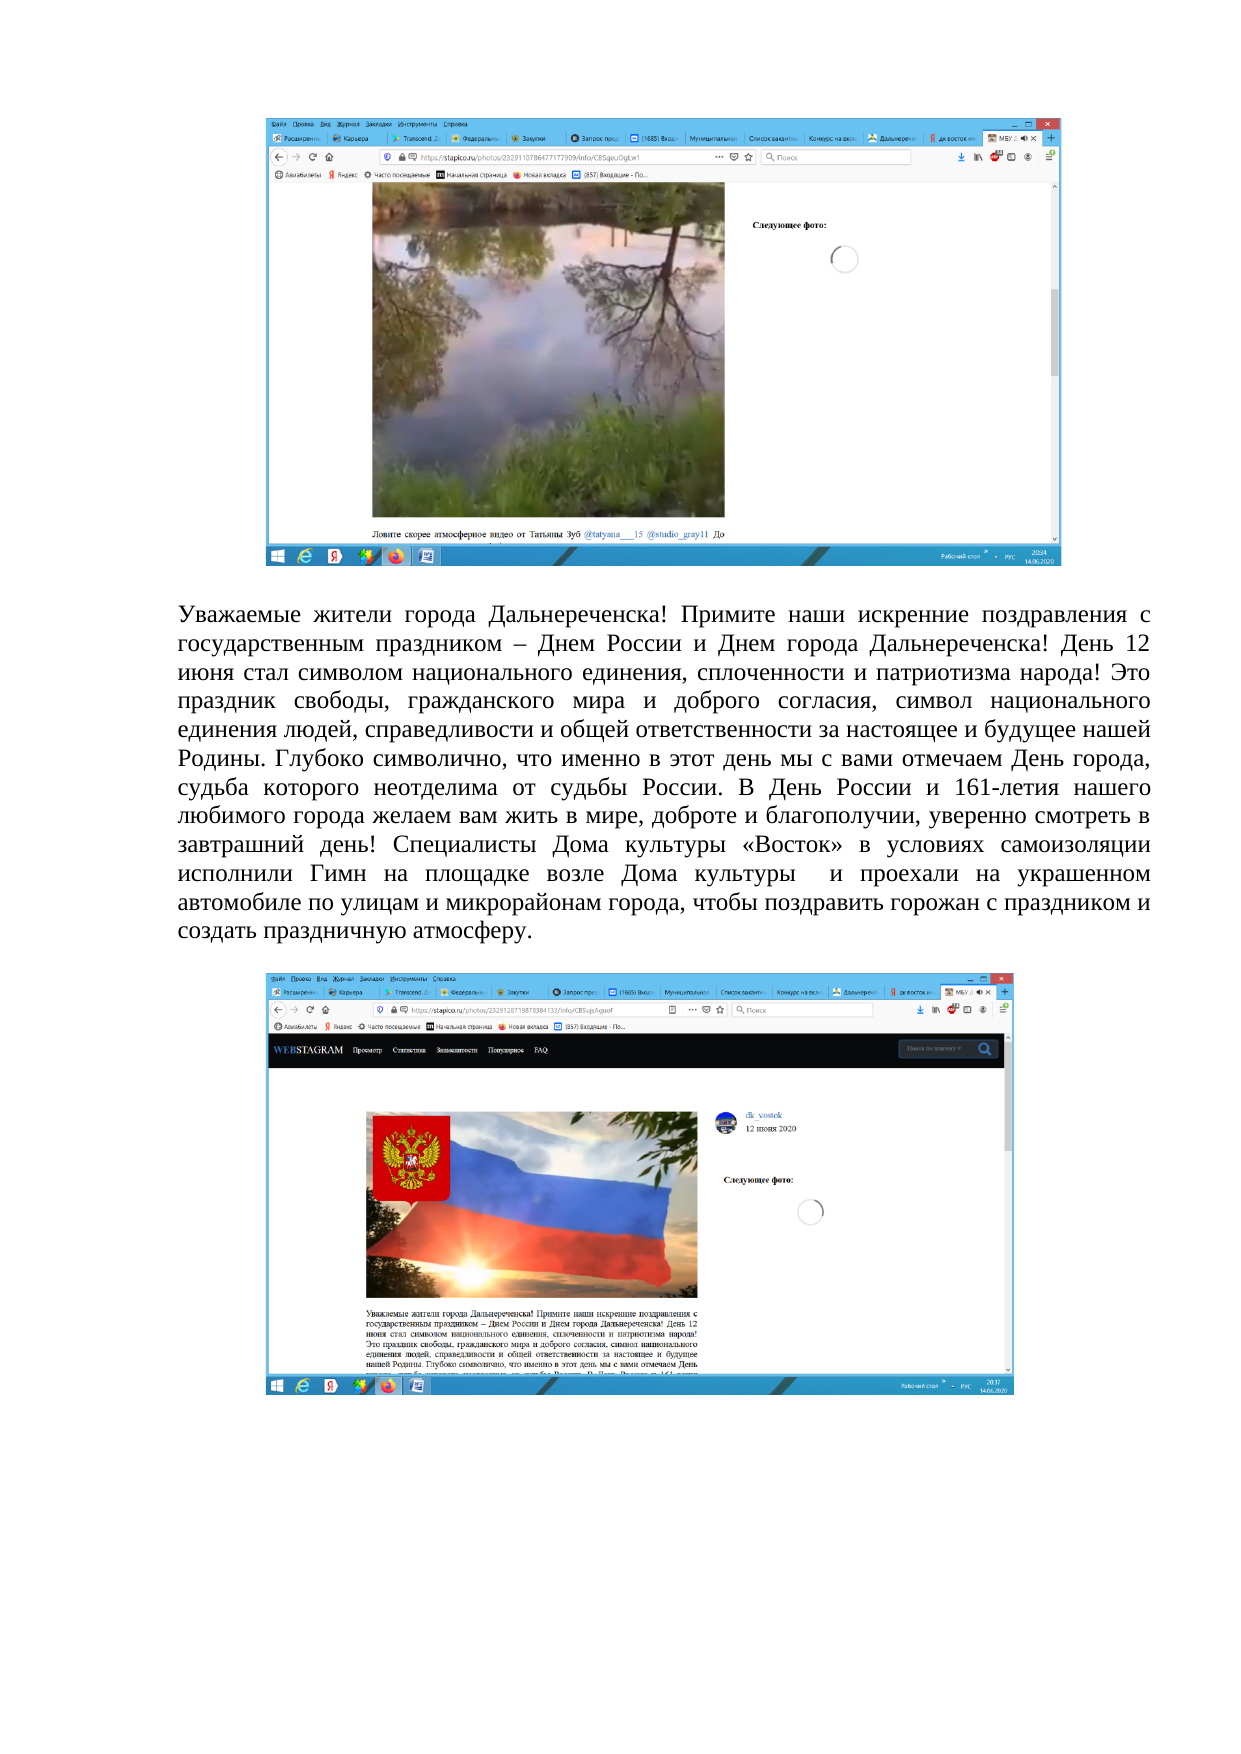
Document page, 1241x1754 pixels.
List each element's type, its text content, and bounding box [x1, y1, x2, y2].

text Уважаемые жители города Дальнереченска! Примите наши искренние поздравления с государственным праздником – Днем России и Днем города Дальнереченска! День 12 июня стал символом национального единения, сплоченности и патриотизма народа! Это праздник свободы, гражданского мира и доброго согласия, символ национального единения людей, справедливости и общей ответственности за настоящее и будущее нашей Родины. Глубоко символично, что именно в этот день мы с вами отмечаем День города, судьба которого неотделима от судьбы России. В День России и 161-летия нашего любимого города желаем вам жить в мире, доброте и благополучии, уверенно смотреть в завтрашний день! Специалисты Дома культуры «Восток» в условиях самоизоляции исполнили Гимн на площадке возле Дома культуры и проехали на украшенном автомобиле по улицам и микрорайонам города, чтобы поздравить горожан с праздником и создать праздничную атмосферу. [177, 599, 1152, 944]
picture [265, 118, 1062, 566]
picture [265, 973, 1014, 1395]
